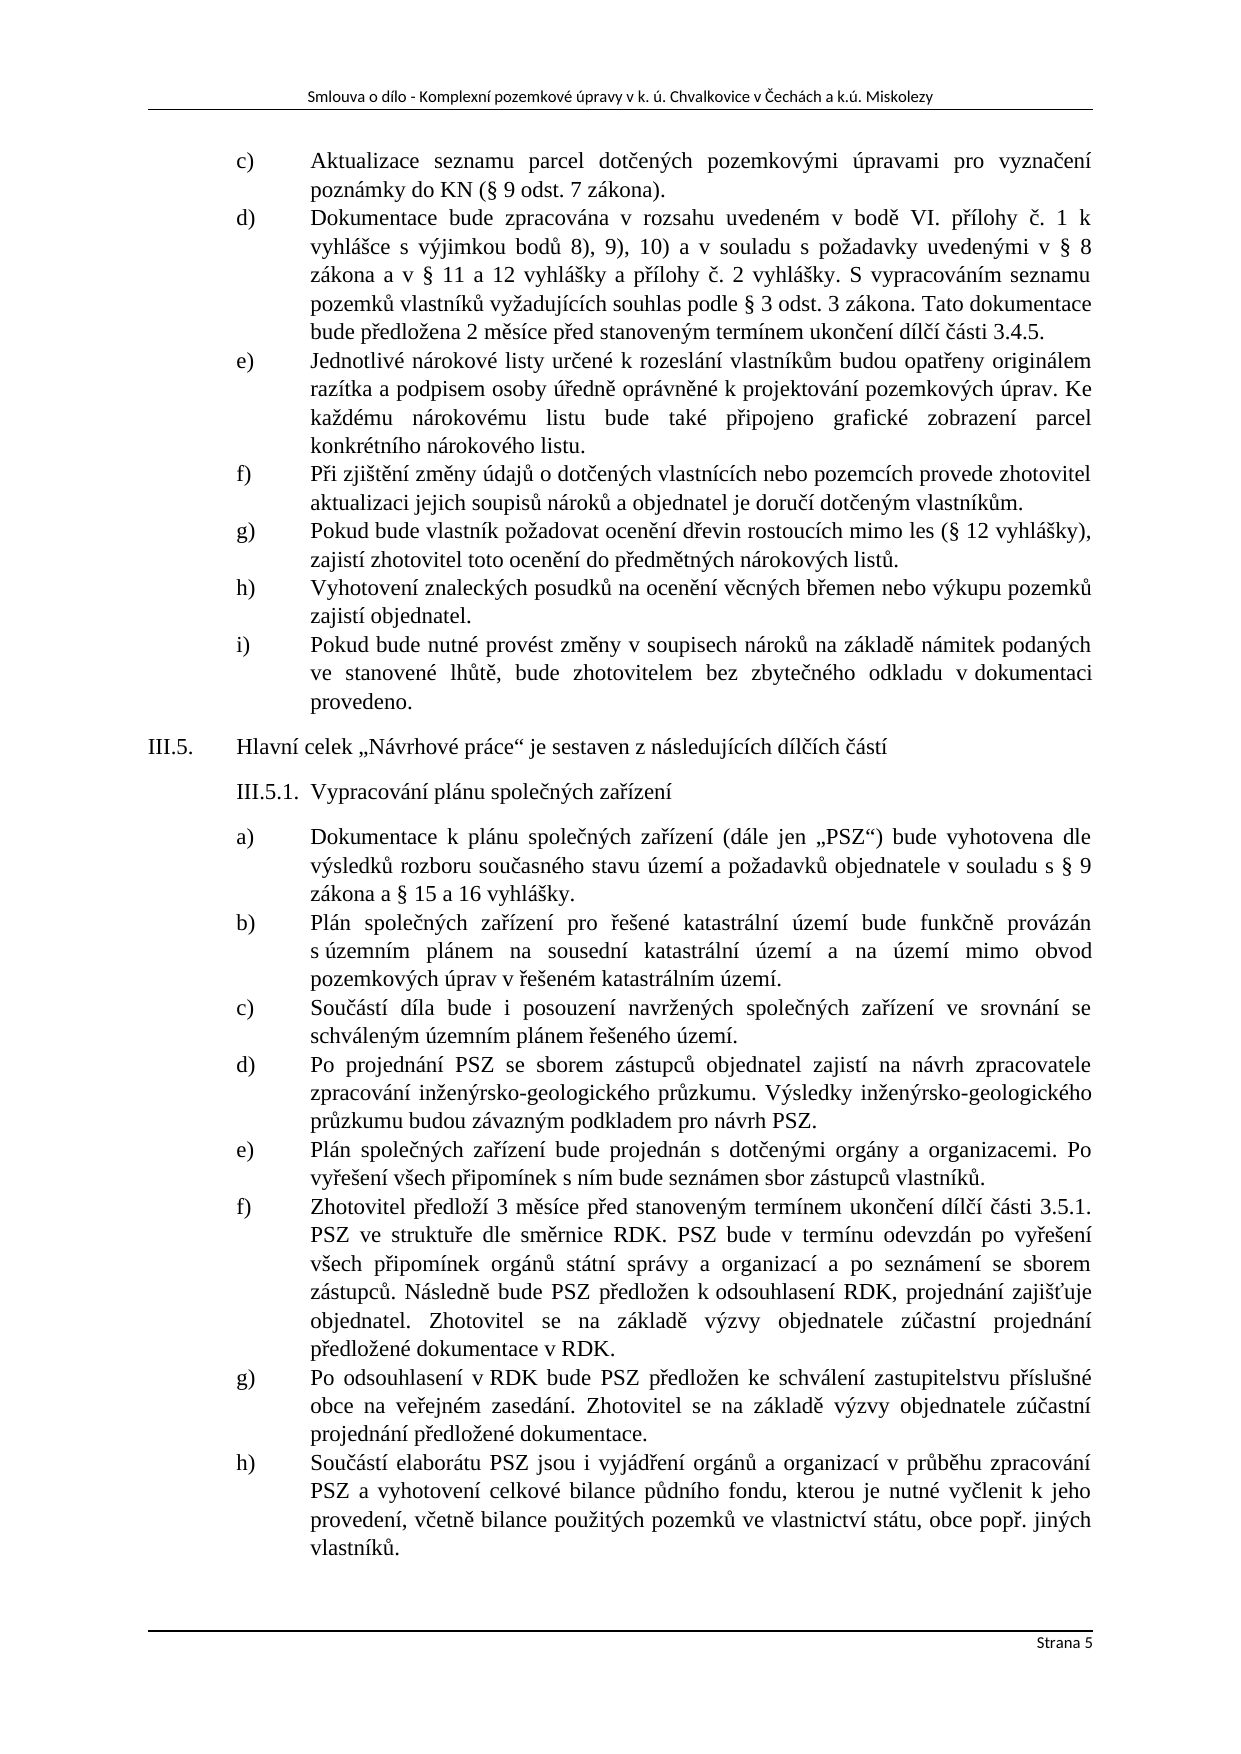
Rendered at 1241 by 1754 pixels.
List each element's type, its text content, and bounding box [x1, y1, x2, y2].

text Jednotlivé nárokové listy určené k rozeslání vlastníkům budou opatřeny originálem razítka a podpisem osoby úředně oprávněné k projektování pozemkových úprav. Ke každému nárokovému listu bude také připojeno grafické zobrazení parcel konkrétního nárokového listu. [236, 347, 1093, 458]
text Aktualizace seznamu parcel dotčených pozemkovými úpravami pro vyznačení poznámky do KN (§ 9 odst. 7 zákona). [236, 148, 1093, 202]
text Zhotovitel předloží 3 měsíce před stanoveným termínem ukončení dílčí části 3.5.1. PSZ ve struktuře dle směrnice RDK. PSZ bude v termínu odevzdán po vyřešení všech připomínek orgánů státní správy a organizací a po seznámení se sborem zástupců. Následně bude PSZ předložen k odsouhlasení RDK, projednání zajišťuje objednatel. Zhotovitel se na základě výzvy objednatele zúčastní projednání předložené dokumentace v RDK. [236, 1193, 1093, 1361]
text Dokumentace bude zpracována v rozsahu uvedeném v bodě VI. přílohy č. 1 k vyhlášce s výjimkou bodů 8), 9), 10) a v souladu s požadavky uvedenými v § 8 zákona a v § 11 a 12 vyhlášky a přílohy č. 2 vyhlášky. S vypracováním seznamu pozemků vlastníků vyžadujících souhlas podle § 3 odst. 3 zákona. Tato dokumentace bude předložena 2 měsíce před stanoveným termínem ukončení dílčí části 3.4.5. [236, 204, 1093, 344]
text Součástí elaborátu PSZ jsou i vyjádření orgánů a organizací v průběhu zpracování PSZ a vyhotovení celkové bilance půdního fondu, kterou je nutné vyčlenit k jeho provedení, včetně bilance použitých pozemků ve vlastnictví státu, obce popř. jiných vlastníků. [236, 1449, 1093, 1561]
text Plán společných zařízení bude projednán s dotčenými orgány a organizacemi. Po vyřešení všech připomínek s ním bude seznámen sbor zástupců vlastníků. [236, 1136, 1093, 1191]
text Po projednání PSZ se sborem zástupců objednatel zajistí na návrh zpracovatele zpracování inženýrsko-geologického průzkumu. Výsledky inženýrsko-geologického průzkumu budou závazným podkladem pro návrh PSZ. [236, 1051, 1093, 1134]
text Pokud bude vlastník požadovat ocenění dřevin rostoucích mimo les (§ 12 vyhlášky), zajistí zhotovitel toto ocenění do předmětných nárokových listů. [236, 517, 1093, 572]
text Pokud bude nutné provést změny v soupisech nároků na základě námitek podaných ve stanovené lhůtě, bude zhotovitelem bez zbytečného odkladu v dokumentaci provedeno. [236, 631, 1093, 714]
text Dokumentace k plánu společných zařízení (dále jen „PSZ“) bude vyhotovena dle výsledků rozboru současného stavu území a požadavků objednatele v souladu s § 9 zákona a § 15 a 16 vyhlášky. [236, 823, 1093, 906]
text Vypracování plánu společných zařízení [236, 778, 1093, 804]
text Při zjištění změny údajů o dotčených vlastnících nebo pozemcích provede zhotovitel aktualizaci jejich soupisů nároků a objednatel je doručí dotčeným vlastníkům. [236, 460, 1093, 515]
text Plán společných zařízení pro řešené katastrální území bude funkčně provázán s územním plánem na sousední katastrální území a na území mimo obvod pozemkových úprav v řešeném katastrálním území. [236, 908, 1093, 992]
text Vyhotovení znaleckých posudků na ocenění věcných břemen nebo výkupu pozemků zajistí objednatel. [236, 574, 1093, 629]
list Hlavní celek „Návrhové práce“ je sestaven z následujících dílčích částí [148, 733, 1093, 759]
text Po odsouhlasení v RDK bude PSZ předložen ke schválení zastupitelstvu příslušné obce na veřejném zasedání. Zhotovitel se na základě výzvy objednatele zúčastní projednání předložené dokumentace. [236, 1363, 1093, 1447]
text Součástí díla bude i posouzení navržených společných zařízení ve srovnání se schváleným územním plánem řešeného území. [236, 994, 1093, 1049]
